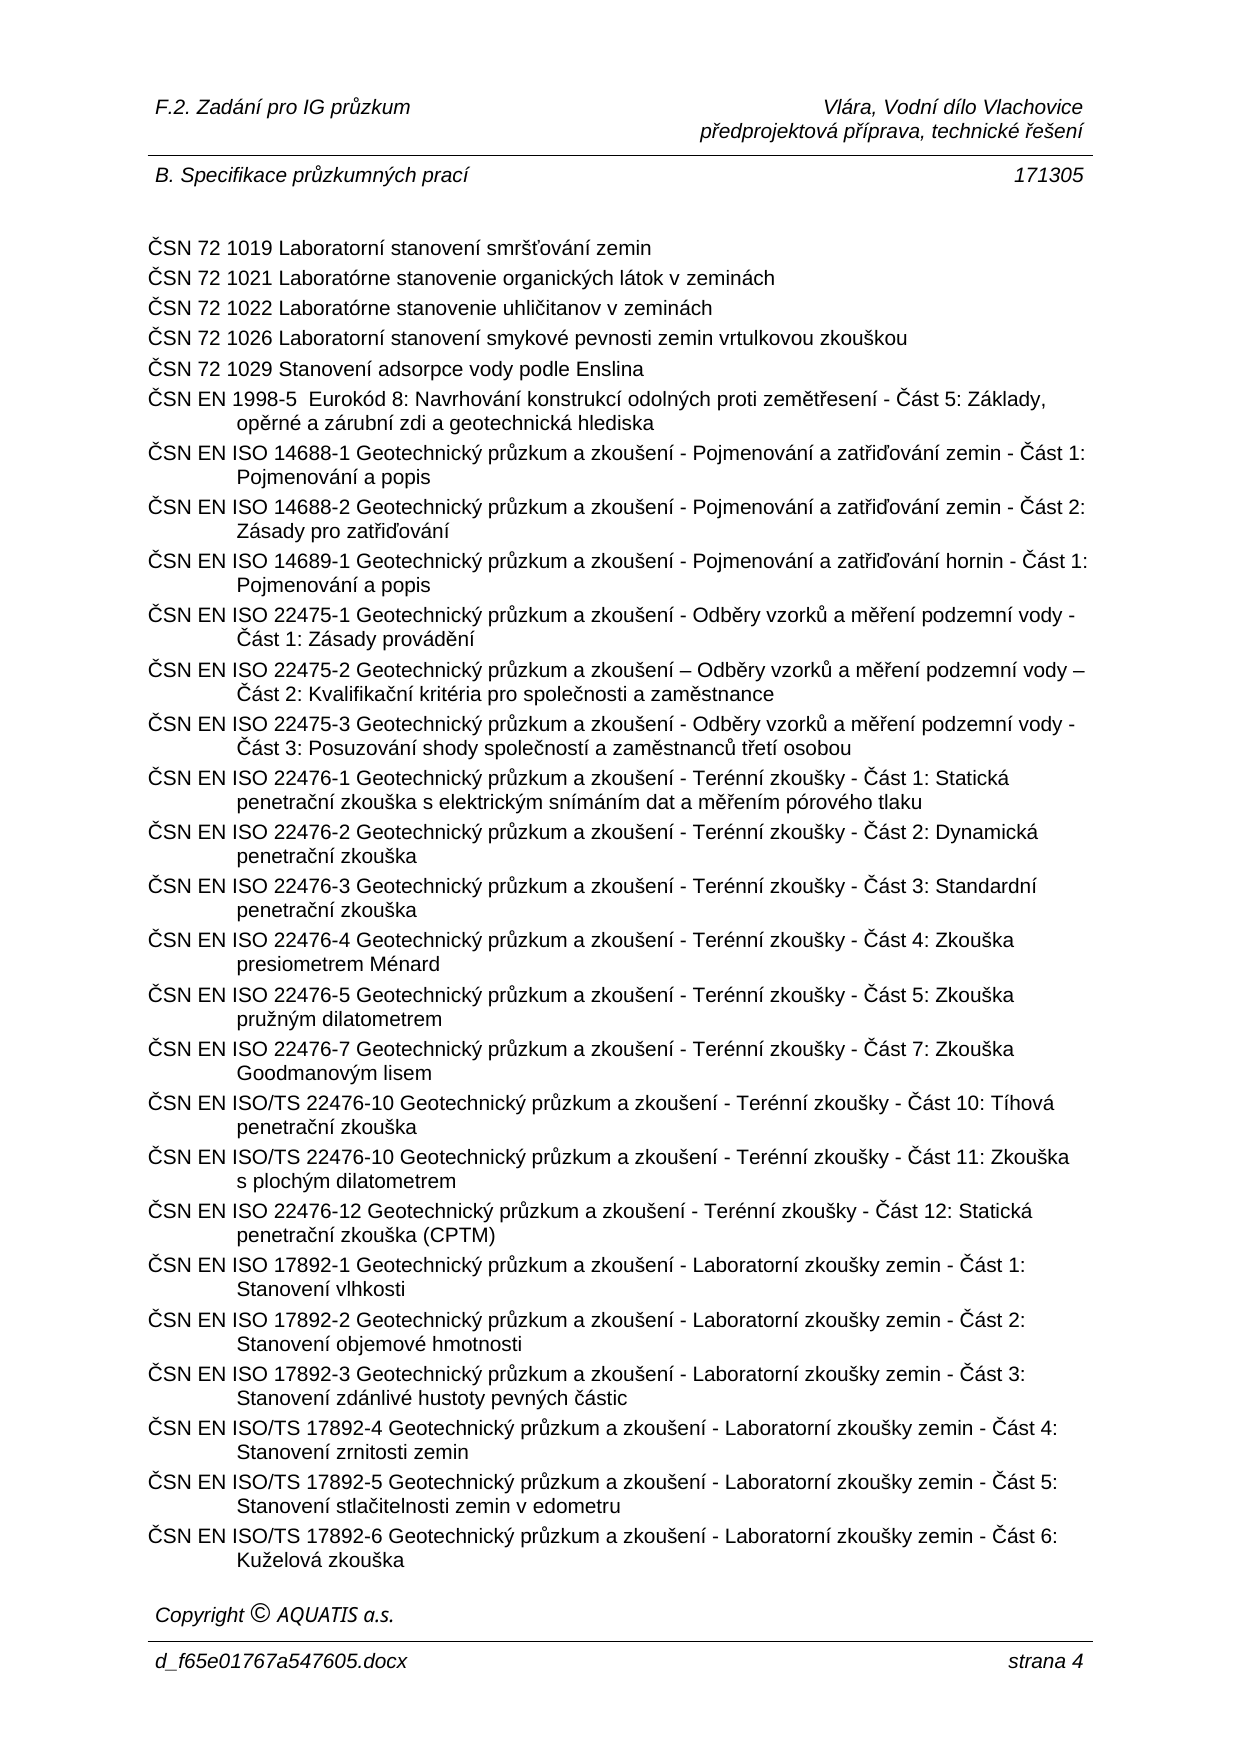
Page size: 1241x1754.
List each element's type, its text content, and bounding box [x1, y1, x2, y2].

text ČSN EN ISO 14688-1 Geotechnický průzkum a zkoušení - Pojmenování a zatřiďování zemin - Část 1: Pojmenování a popis [148, 441, 1092, 489]
text ČSN EN ISO/TS 17892-5 Geotechnický průzkum a zkoušení - Laboratorní zkoušky zemin - Část 5: Stanovení stlačitelnosti zemin v edometru [148, 1470, 1092, 1518]
text ČSN 72 1021 Laboratórne stanovenie organických látok v zeminách [148, 266, 1092, 290]
text ČSN EN ISO 22476-5 Geotechnický průzkum a zkoušení - Terénní zkoušky - Část 5: Zkouška pružným dilatometrem [148, 982, 1092, 1030]
text ČSN EN ISO 22476-7 Geotechnický průzkum a zkoušení - Terénní zkoušky - Část 7: Zkouška Goodmanovým lisem [148, 1037, 1092, 1084]
text ČSN EN ISO 22475-1 Geotechnický průzkum a zkoušení - Odběry vzorků a měření podzemní vody - Část 1: Zásady provádění [148, 603, 1092, 651]
text ČSN EN ISO/TS 17892-4 Geotechnický průzkum a zkoušení - Laboratorní zkoušky zemin - Část 4: Stanovení zrnitosti zemin [148, 1416, 1092, 1464]
text ČSN EN ISO 17892-1 Geotechnický průzkum a zkoušení - Laboratorní zkoušky zemin - Část 1: Stanovení vlhkosti [148, 1253, 1092, 1301]
text ČSN 72 1026 Laboratorní stanovení smykové pevnosti zemin vrtulkovou zkouškou [148, 326, 1092, 350]
text ČSN EN ISO/TS 22476-10 Geotechnický průzkum a zkoušení - Terénní zkoušky - Část 10: Tíhová penetrační zkouška [148, 1091, 1092, 1139]
text ČSN EN ISO 22475-3 Geotechnický průzkum a zkoušení - Odběry vzorků a měření podzemní vody - Část 3: Posuzování shody společností a zaměstnanců třetí osobou [148, 712, 1092, 759]
text ČSN EN ISO 22476-2 Geotechnický průzkum a zkoušení - Terénní zkoušky - Část 2: Dynamická penetrační zkouška [148, 820, 1092, 868]
text ČSN 72 1022 Laboratórne stanovenie uhličitanov v zeminách [148, 296, 1092, 320]
text ČSN EN ISO 22475-2 Geotechnický průzkum a zkoušení – Odběry vzorků a měření podzemní vody – Část 2: Kvalifikační kritéria pro společnosti a zaměstnance [148, 657, 1092, 705]
text ČSN EN ISO 22476-3 Geotechnický průzkum a zkoušení - Terénní zkoušky - Část 3: Standardní penetrační zkouška [148, 874, 1092, 922]
text ČSN EN 1998-5 Eurokód 8: Navrhování konstrukcí odolných proti zemětřesení - Část 5: Základy, opěrné a zárubní zdi a geotechnická hlediska [148, 387, 1092, 434]
text ČSN EN ISO/TS 17892-6 Geotechnický průzkum a zkoušení - Laboratorní zkoušky zemin - Část 6: Kuželová zkouška [148, 1524, 1092, 1572]
text ČSN EN ISO 22476-12 Geotechnický průzkum a zkoušení - Terénní zkoušky - Část 12: Statická penetrační zkouška (CPTM) [148, 1199, 1092, 1247]
text ČSN EN ISO/TS 22476-10 Geotechnický průzkum a zkoušení - Terénní zkoušky - Část 11: Zkouška s plochým dilatometrem [148, 1145, 1092, 1193]
text ČSN EN ISO 17892-2 Geotechnický průzkum a zkoušení - Laboratorní zkoušky zemin - Část 2: Stanovení objemové hmotnosti [148, 1307, 1092, 1355]
text ČSN 72 1029 Stanovení adsorpce vody podle Enslina [148, 356, 1092, 380]
text ČSN EN ISO 17892-3 Geotechnický průzkum a zkoušení - Laboratorní zkoušky zemin - Část 3: Stanovení zdánlivé hustoty pevných částic [148, 1362, 1092, 1409]
text ČSN EN ISO 14689-1 Geotechnický průzkum a zkoušení - Pojmenování a zatřiďování hornin - Část 1: Pojmenování a popis [148, 549, 1092, 597]
text ČSN EN ISO 22476-1 Geotechnický průzkum a zkoušení - Terénní zkoušky - Část 1: Statická penetrační zkouška s elektrickým snímáním dat a měřením pórového tlaku [148, 766, 1092, 814]
text ČSN EN ISO 14688-2 Geotechnický průzkum a zkoušení - Pojmenování a zatřiďování zemin - Část 2: Zásady pro zatřiďování [148, 495, 1092, 543]
text ČSN 72 1019 Laboratorní stanovení smršťování zemin [148, 236, 1092, 259]
text ČSN EN ISO 22476-4 Geotechnický průzkum a zkoušení - Terénní zkoušky - Část 4: Zkouška presiometrem Ménard [148, 928, 1092, 976]
